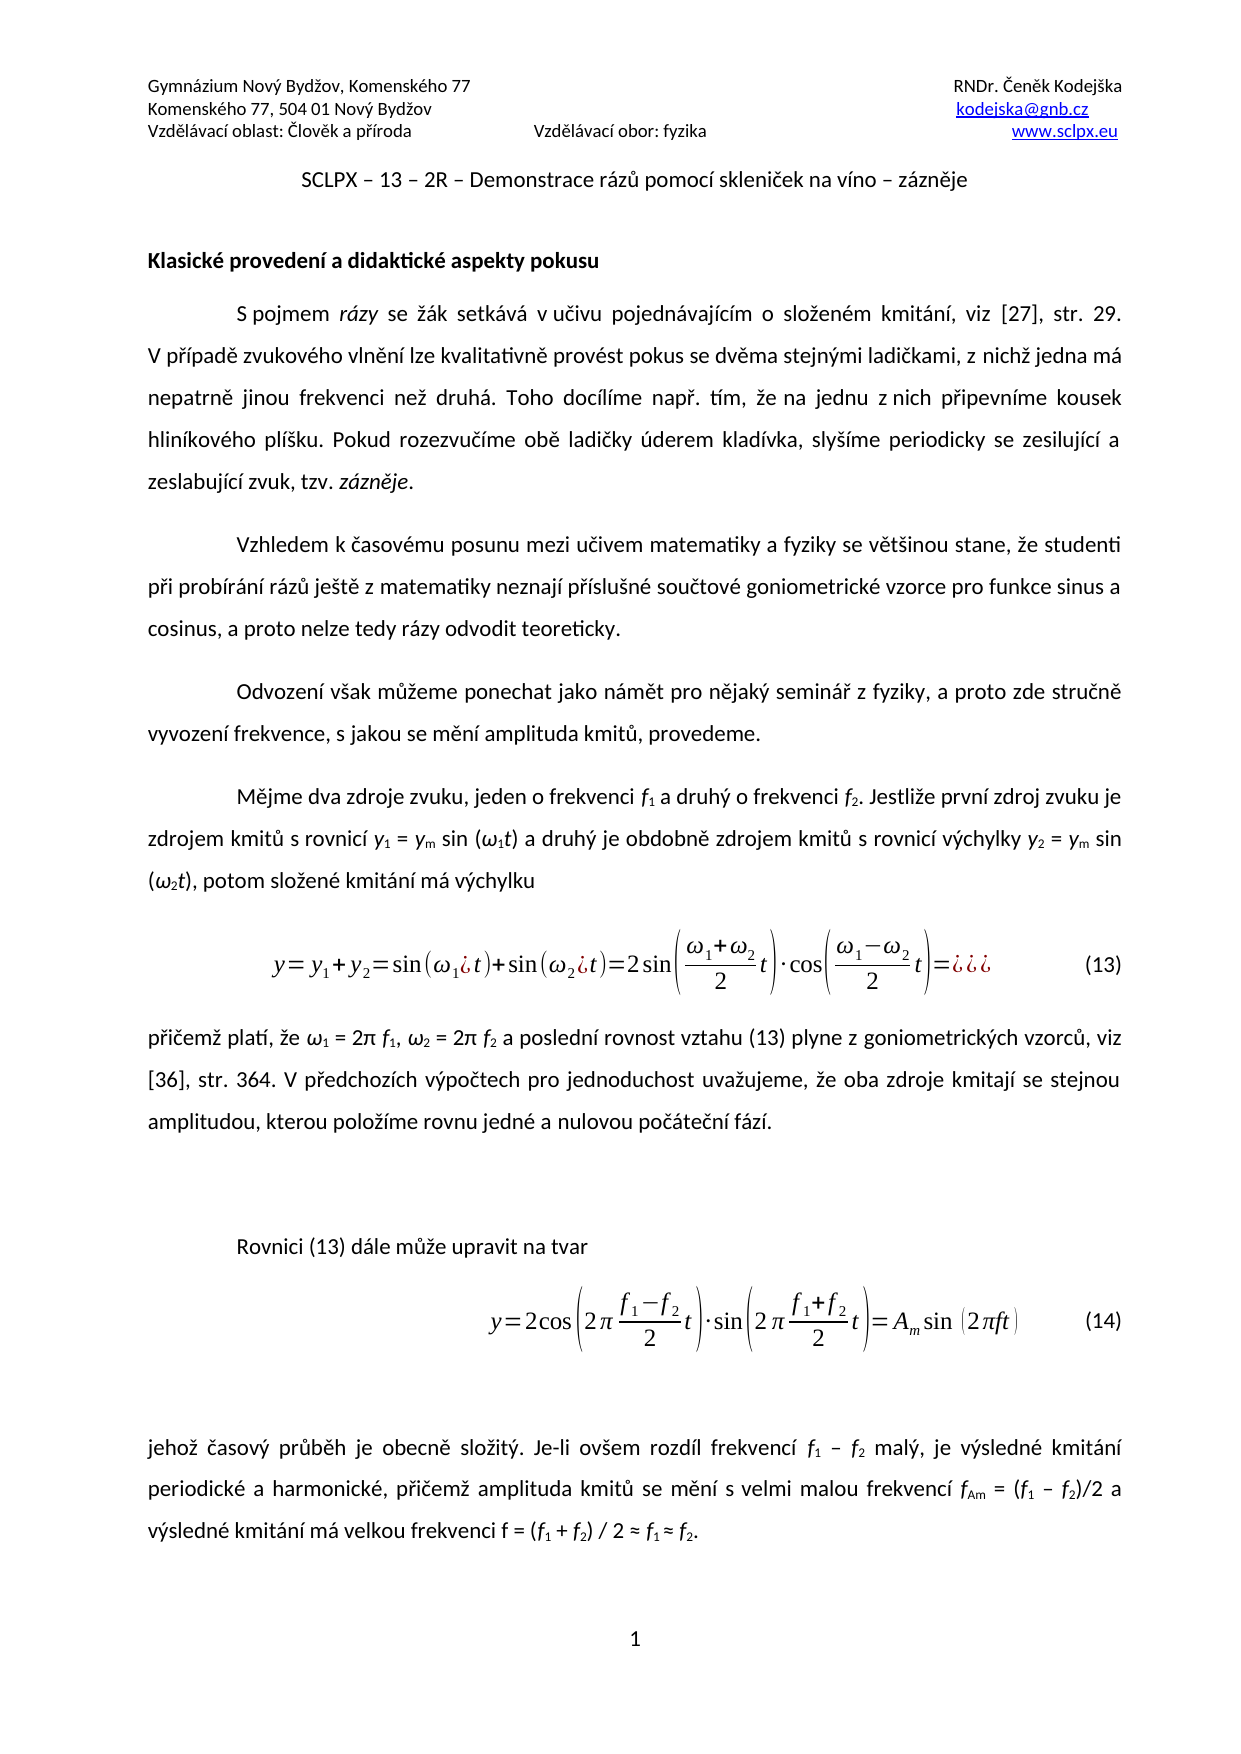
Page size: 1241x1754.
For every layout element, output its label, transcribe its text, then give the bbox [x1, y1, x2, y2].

text Mějme dva zdroje zvuku, jeden o frekvenci f1 a druhý o frekvenci f2. Jestliže první zdroj zvuku je zdrojem kmitů s rovnicí y1 = ym sin (ω1t) a druhý je obdobně zdrojem kmitů s rovnicí výchylky y2 = ym sin (ω2t), potom složené kmitání má výchylku [148, 782, 1122, 894]
text Rovnici (13) dále může upravit na tvar [148, 1232, 1122, 1260]
text (14) [148, 1285, 1122, 1354]
text Vzhledem k časovému posunu mezi učivem matematiky a fyziky se většinou stane, že studenti při probírání rázů ještě z matematiky neznají příslušné součtové goniometrické vzorce pro funkce sinus a cosinus, a proto nelze tedy rázy odvodit teoreticky. [148, 530, 1122, 642]
text Odvození však můžeme ponechat jako námět pro nějaký seminář z fyziky, a proto zde stručně vyvození frekvence, s jakou se mění amplituda kmitů, provedeme. [148, 677, 1122, 747]
text (13) [148, 929, 1122, 998]
text S pojmem rázy se žák setkává v učivu pojednávajícím o složeném kmitání, viz [27], str. 29. V případě zvukového vlnění lze kvalitativně provést pokus se dvěma stejnými ladičkami, z nichž jedna má nepatrně jinou frekvenci než druhá. Toho docílíme např. tím, že na jednu z nich připevníme kousek hliníkového plíšku. Pokud rozezvučíme obě ladičky úderem kladívka, slyšíme periodicky se zesilující a zeslabující zvuk, tzv. zázněje. [148, 299, 1122, 496]
text Klasické provedení a didaktické aspekty pokusu [148, 247, 1122, 274]
text přičemž platí, že ω1 = 2π f1, ω2 = 2π f2 a poslední rovnost vztahu (13) plyne z goniometrických vzorců, viz [36], str. 364. V předchozích výpočtech pro jednoduchost uvažujeme, že oba zdroje kmitají se stejnou amplitudou, kterou položíme rovnu jedné a nulovou počáteční fází. [148, 1023, 1122, 1135]
text jehož časový průběh je obecně složitý. Je-li ovšem rozdíl frekvencí f1 – f2 malý, je výsledné kmitání periodické a harmonické, přičemž amplituda kmitů se mění s velmi malou frekvencí fAm = (f1 – f2)/2 a výsledné kmitání má velkou frekvenci f = (f1 + f2) / 2 ≈ f1 ≈ f2. [148, 1433, 1122, 1544]
